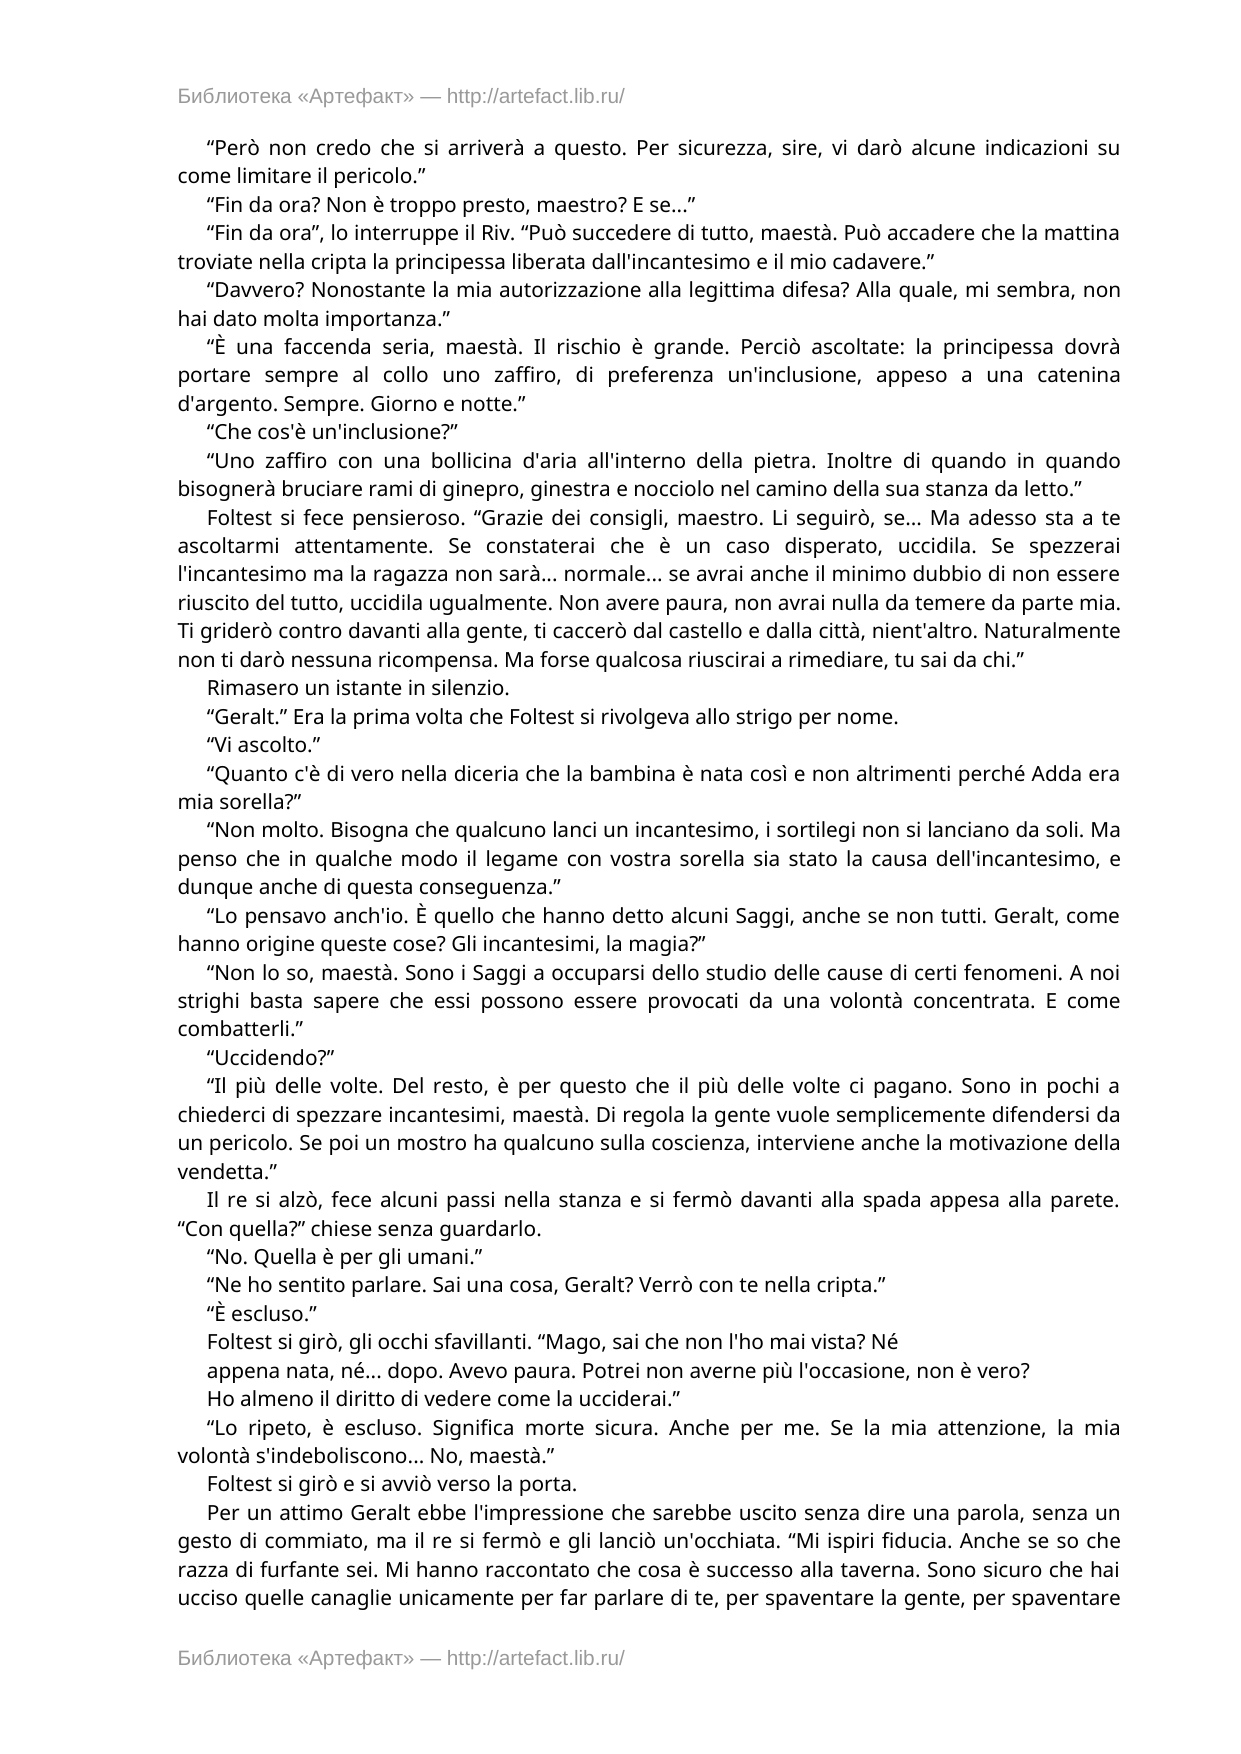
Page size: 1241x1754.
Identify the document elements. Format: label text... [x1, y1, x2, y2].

text “Ne ho sentito parlare. Sai una cosa, Geralt? Verrò con te nella cripta.” [177, 1271, 1122, 1299]
text “Però non credo che si arriverà a questo. Per sicurezza, sire, vi darò alcune indicazioni su come limitare il pericolo.” [177, 133, 1122, 190]
text “È escluso.” [177, 1299, 1122, 1327]
text Foltest si fece pensieroso. “Grazie dei consigli, maestro. Li seguirò, se... Ma adesso sta a te ascoltarmi attentamente. Se constaterai che è un caso disperato, uccidila. Se spezzerai l'incantesimo ma la ragazza non sarà... normale... se avrai anche il minimo dubbio di non essere riuscito del tutto, uccidila ugualmente. Non avere paura, non avrai nulla da temere da parte mia. Ti griderò contro davanti alla gente, ti caccerò dal castello e dalla città, nient'altro. Naturalmente non ti darò nessuna ricompensa. Ma forse qualcosa riuscirai a rimediare, tu sai da chi.” [177, 503, 1122, 673]
text “No. Quella è per gli umani.” [177, 1242, 1122, 1271]
text appena nata, né... dopo. Avevo paura. Potrei non averne più l'occasione, non è vero? [177, 1356, 1122, 1384]
text “Uno zaffiro con una bollicina d'aria all'interno della pietra. Inoltre di quando in quando bisognerà bruciare rami di ginepro, ginestra e nocciolo nel camino della sua stanza da letto.” [177, 446, 1122, 503]
text “Non molto. Bisogna che qualcuno lanci un incantesimo, i sortilegi non si lanciano da soli. Ma penso che in qualche modo il legame con vostra sorella sia stato la causa dell'incantesimo, e dunque anche di questa conseguenza.” [177, 816, 1122, 901]
text “Vi ascolto.” [177, 730, 1122, 759]
text “Non lo so, maestà. Sono i Saggi a occuparsi dello studio delle cause di certi fenomeni. A noi strighi basta sapere che essi possono essere provocati da una volontà concentrata. E come combatterli.” [177, 958, 1122, 1043]
text Ho almeno il diritto di vedere come la ucciderai.” [177, 1384, 1122, 1413]
text “Uccidendo?” [177, 1043, 1122, 1071]
text Foltest si girò e si avviò verso la porta. [177, 1469, 1122, 1498]
text “Lo ripeto, è escluso. Significa morte sicura. Anche per me. Se la mia attenzione, la mia volontà s'indeboliscono... No, maestà.” [177, 1413, 1122, 1469]
text “Che cos'è un'inclusione?” [177, 417, 1122, 446]
text Rimasero un istante in silenzio. [177, 673, 1122, 702]
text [177, 1498, 1122, 1612]
text “Fin da ora? Non è troppo presto, maestro? E se...” [177, 190, 1122, 218]
text “Davvero? Nonostante la mia autorizzazione alla legittima difesa? Alla quale, mi sembra, non hai dato molta importanza.” [177, 275, 1122, 332]
text “Lo pensavo anch'io. È quello che hanno detto alcuni Saggi, anche se non tutti. Geralt, come hanno origine queste cose? Gli incantesimi, la magia?” [177, 901, 1122, 958]
text Il re si alzò, fece alcuni passi nella stanza e si fermò davanti alla spada appesa alla parete. “Con quella?” chiese senza guardarlo. [177, 1185, 1122, 1242]
text “Quanto c'è di vero nella diceria che la bambina è nata così e non altrimenti perché Adda era mia sorella?” [177, 759, 1122, 816]
text “È una faccenda seria, maestà. Il rischio è grande. Perciò ascoltate: la principessa dovrà portare sempre al collo uno zaffiro, di preferenza un'inclusione, appeso a una catenina d'argento. Sempre. Giorno e notte.” [177, 332, 1122, 417]
text Foltest si girò, gli occhi sfavillanti. “Mago, sai che non l'ho mai vista? Né [177, 1327, 1122, 1356]
text “Geralt.” Era la prima volta che Foltest si rivolgeva allo strigo per nome. [177, 702, 1122, 730]
text “Il più delle volte. Del resto, è per questo che il più delle volte ci pagano. Sono in pochi a chiederci di spezzare incantesimi, maestà. Di regola la gente vuole semplicemente difendersi da un pericolo. Se poi un mostro ha qualcuno sulla coscienza, interviene anche la motivazione della vendetta.” [177, 1071, 1122, 1185]
text “Fin da ora”, lo interruppe il Riv. “Può succedere di tutto, maestà. Può accadere che la mattina troviate nella cripta la principessa liberata dall'incantesimo e il mio cadavere.” [177, 218, 1122, 275]
